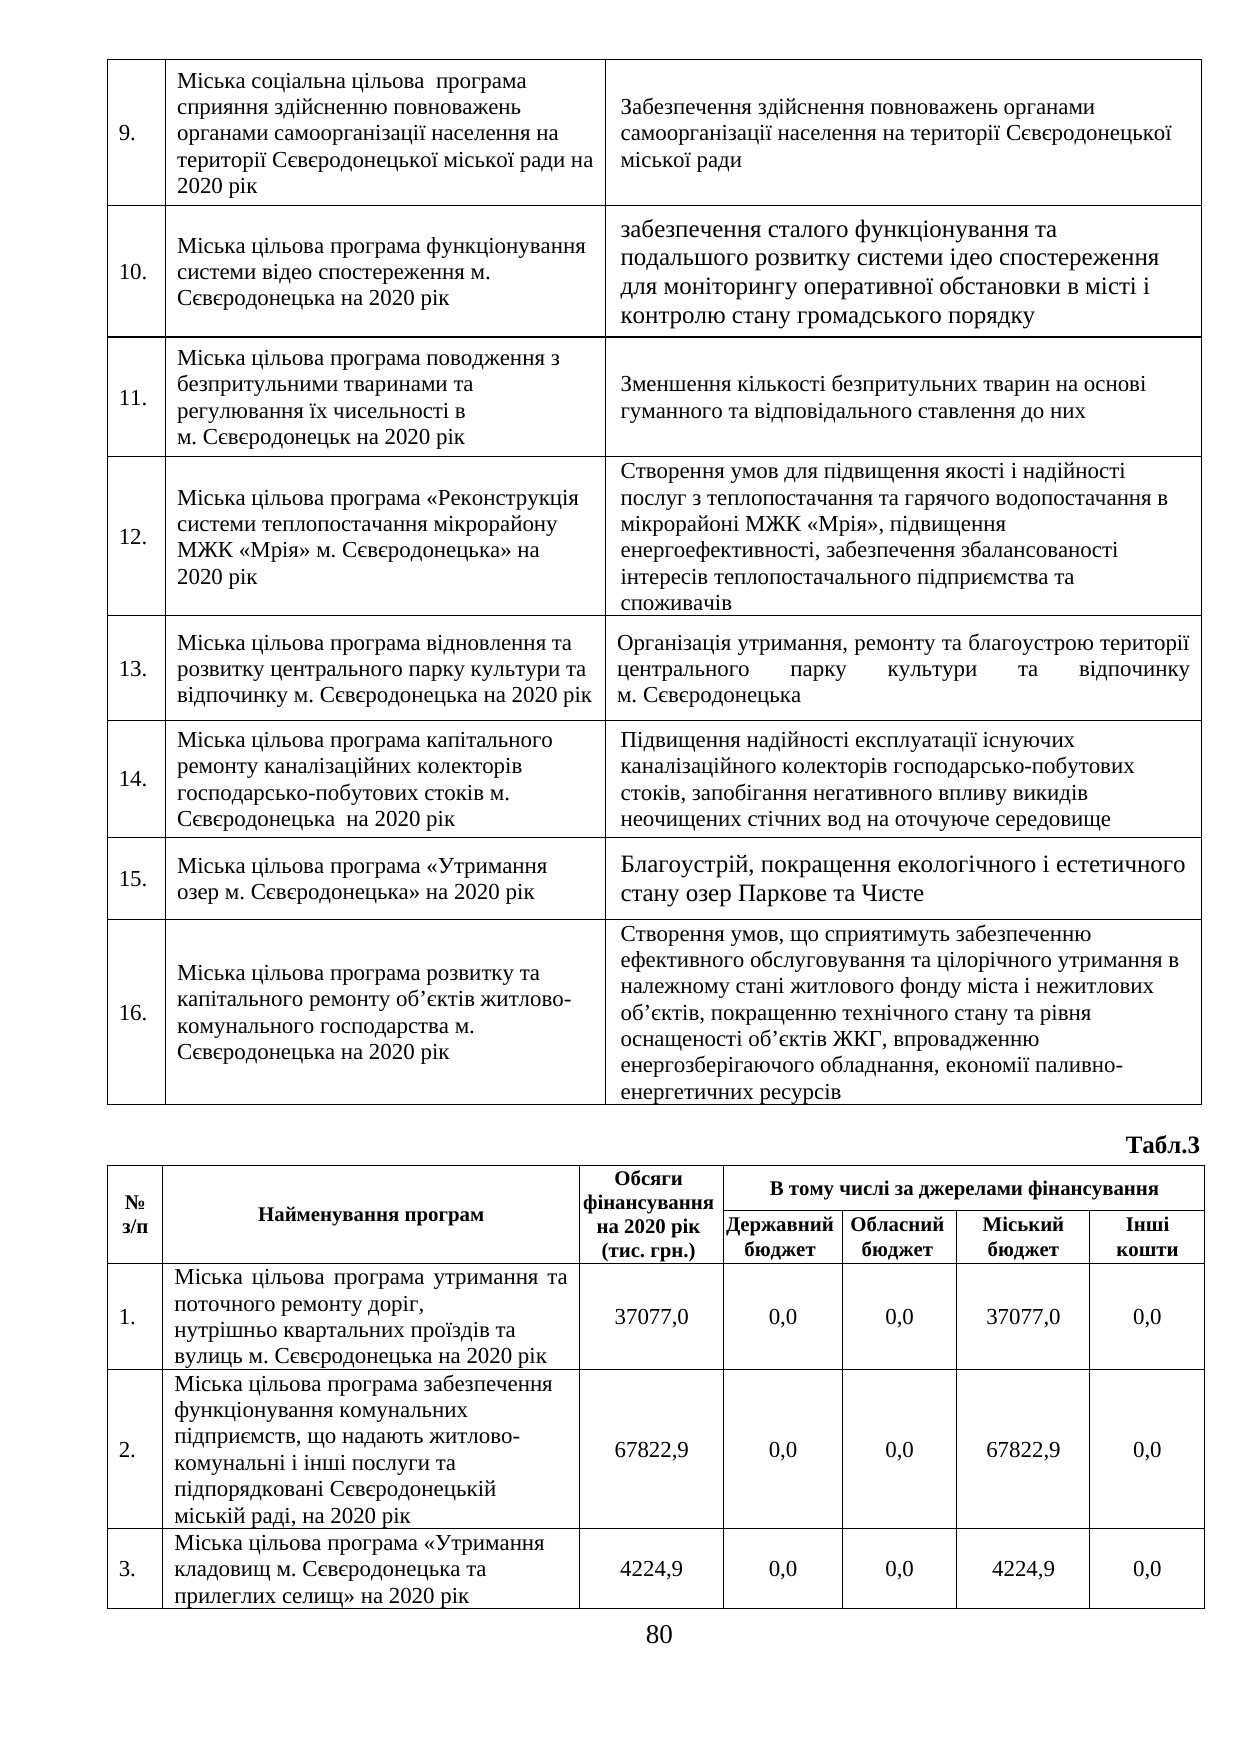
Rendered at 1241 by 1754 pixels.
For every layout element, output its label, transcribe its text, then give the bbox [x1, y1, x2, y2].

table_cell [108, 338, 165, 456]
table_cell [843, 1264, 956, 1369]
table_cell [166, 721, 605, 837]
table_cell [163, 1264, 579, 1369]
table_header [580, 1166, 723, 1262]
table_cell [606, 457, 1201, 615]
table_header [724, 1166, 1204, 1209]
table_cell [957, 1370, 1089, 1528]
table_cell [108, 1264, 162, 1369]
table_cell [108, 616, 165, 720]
text Табл.3 [118, 1130, 1200, 1159]
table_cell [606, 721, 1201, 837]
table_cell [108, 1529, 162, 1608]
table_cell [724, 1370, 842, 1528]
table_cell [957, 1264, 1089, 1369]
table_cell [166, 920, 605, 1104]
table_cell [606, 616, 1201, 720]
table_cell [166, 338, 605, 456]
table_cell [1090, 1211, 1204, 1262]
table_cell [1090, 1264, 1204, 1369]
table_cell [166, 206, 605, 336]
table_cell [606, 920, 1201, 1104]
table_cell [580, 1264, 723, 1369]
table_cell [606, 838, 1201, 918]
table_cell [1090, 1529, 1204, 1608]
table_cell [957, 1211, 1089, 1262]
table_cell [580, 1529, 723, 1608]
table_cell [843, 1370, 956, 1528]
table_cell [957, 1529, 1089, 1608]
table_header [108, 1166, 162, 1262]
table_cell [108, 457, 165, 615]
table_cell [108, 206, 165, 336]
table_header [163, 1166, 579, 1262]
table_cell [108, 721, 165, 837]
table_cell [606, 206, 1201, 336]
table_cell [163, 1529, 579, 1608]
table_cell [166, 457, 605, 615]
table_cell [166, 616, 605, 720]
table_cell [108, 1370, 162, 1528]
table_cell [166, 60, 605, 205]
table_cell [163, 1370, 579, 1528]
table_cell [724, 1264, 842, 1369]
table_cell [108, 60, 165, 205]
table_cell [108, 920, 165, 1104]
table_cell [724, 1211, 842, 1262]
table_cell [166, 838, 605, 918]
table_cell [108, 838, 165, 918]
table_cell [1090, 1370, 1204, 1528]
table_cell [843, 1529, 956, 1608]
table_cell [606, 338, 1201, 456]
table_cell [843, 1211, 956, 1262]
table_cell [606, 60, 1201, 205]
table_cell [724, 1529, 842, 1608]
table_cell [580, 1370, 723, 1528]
